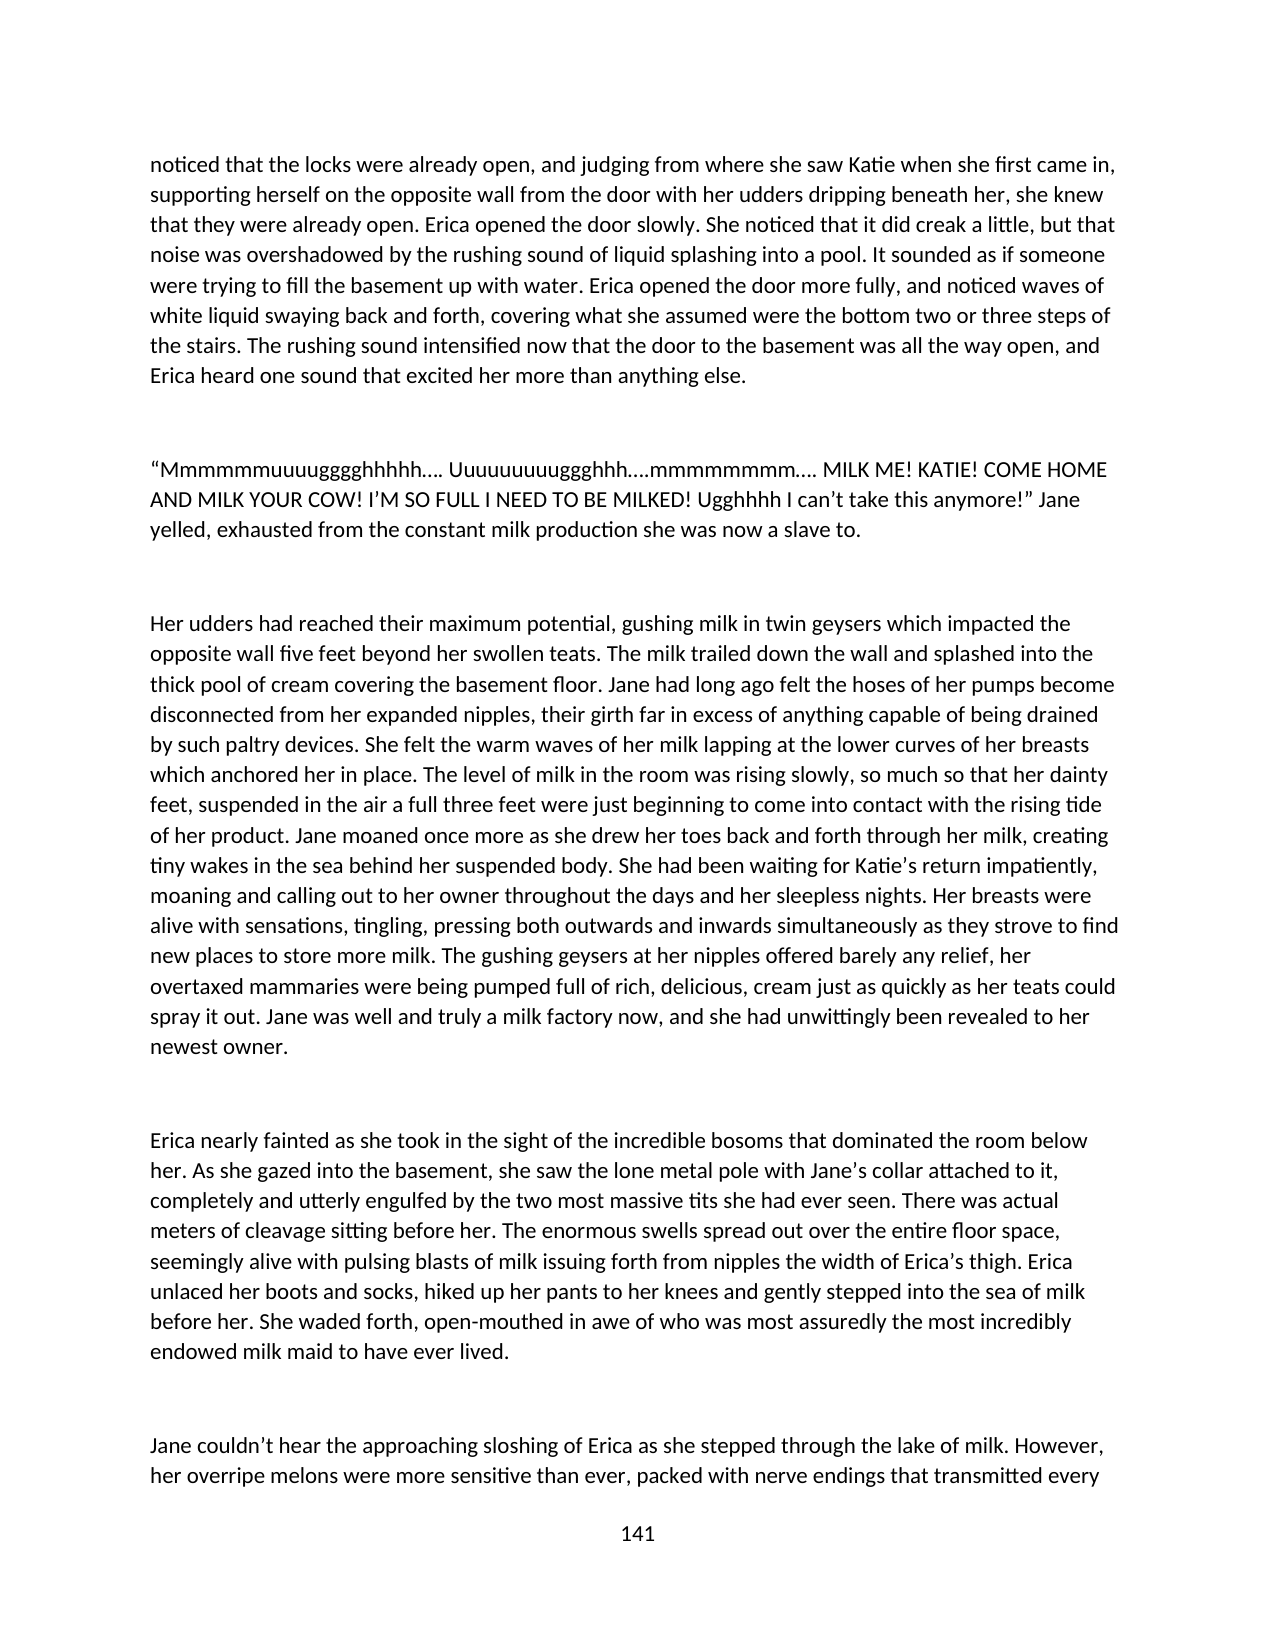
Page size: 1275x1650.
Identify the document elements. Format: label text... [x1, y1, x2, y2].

text “Mmmmmmuuuugggghhhhh…. Uuuuuuuuuggghhh….mmmmmmmm…. MILK ME! KATIE! COME HOME AND MILK YOUR COW! I’M SO FULL I NEED TO BE MILKED! Ugghhhh I can’t take this anymore!” Jane yelled, exhausted from the constant milk production she was now a slave to. [150, 455, 1125, 544]
text Her udders had reached their maximum potential, gushing milk in twin geysers which impacted the opposite wall five feet beyond her swollen teats. The milk trailed down the wall and splashed into the thick pool of cream covering the basement floor. Jane had long ago felt the hoses of her pumps become disconnected from her expanded nipples, their girth far in excess of anything capable of being drained by such paltry devices. She felt the warm waves of her milk lapping at the lower curves of her breasts which anchored her in place. The level of milk in the room was rising slowly, so much so that her dainty feet, suspended in the air a full three feet were just beginning to come into contact with the rising tide of her product. Jane moaned once more as she drew her toes back and forth through her milk, creating tiny wakes in the sea behind her suspended body. She had been waiting for Katie’s return impatiently, moaning and calling out to her owner throughout the days and her sleepless nights. Her breasts were alive with sensations, tingling, pressing both outwards and inwards simultaneously as they strove to find new places to store more milk. The gushing geysers at her nipples offered barely any relief, her overtaxed mammaries were being pumped full of rich, delicious, cream just as quickly as her teats could spray it out. Jane was well and truly a milk factory now, and she had unwittingly been revealed to her newest owner. [150, 609, 1125, 1060]
text Erica nearly fainted as she took in the sight of the incredible bosoms that dominated the room below her. As she gazed into the basement, she saw the lone metal pole with Jane’s collar attached to it, completely and utterly engulfed by the two most massive tits she had ever seen. There was actual meters of cleavage sitting before her. The enormous swells spread out over the entire floor space, seemingly alive with pulsing blasts of milk issuing forth from nipples the width of Erica’s thigh. Erica unlaced her boots and socks, hiked up her pants to her knees and gently stepped into the sea of milk before her. She waded forth, open-mouthed in awe of who was most assuredly the most incredibly endowed milk maid to have ever lived. [150, 1126, 1125, 1366]
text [150, 150, 1125, 389]
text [150, 1431, 1125, 1489]
